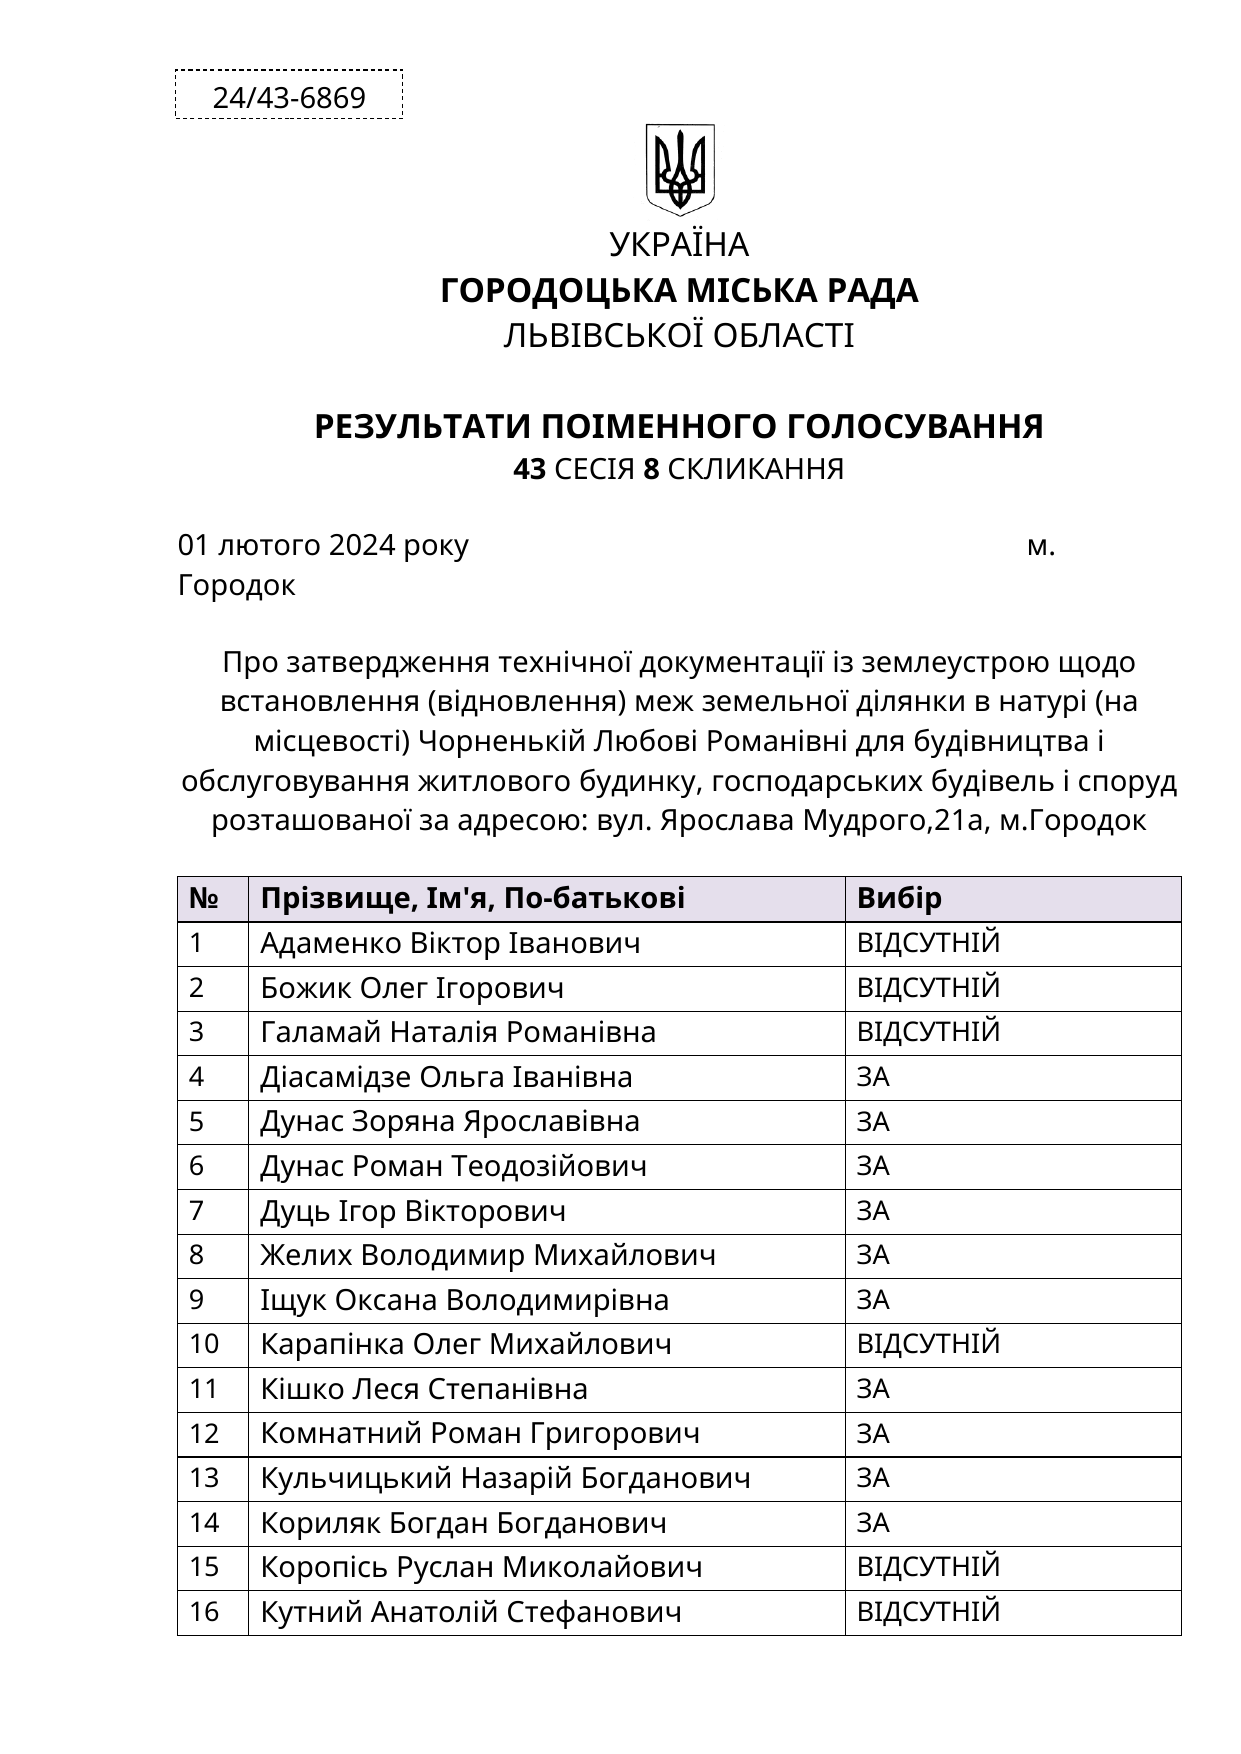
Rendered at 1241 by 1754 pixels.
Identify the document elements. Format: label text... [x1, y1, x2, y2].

table_cell 13 [178, 1458, 248, 1501]
table_cell ВІДСУТНІЙ [846, 1547, 1181, 1590]
table_cell Адаменко Віктор Іванович [249, 923, 845, 966]
table_cell 2 [178, 967, 248, 1011]
table_cell Карапінка Олег Михайлович [249, 1324, 845, 1367]
table_cell 14 [178, 1502, 248, 1546]
table_cell ВІДСУТНІЙ [846, 923, 1181, 966]
table_cell ЗА [846, 1279, 1181, 1323]
table_cell Кішко Леся Степанівна [249, 1368, 845, 1412]
table_cell 6 [178, 1145, 248, 1189]
table_cell 15 [178, 1547, 248, 1590]
table_cell 16 [178, 1591, 248, 1635]
table_cell 12 [178, 1413, 248, 1456]
table_cell 3 [178, 1012, 248, 1055]
table_cell Коропісь Руслан Миколайович [249, 1547, 845, 1590]
text Про затвердження технічної документації із землеустрою щодо встановлення (відновлення) меж земельної ділянки в натурі (на місцевості) Чорненькій Любові Романівні для будівництва і обслуговування житлового будинку, господарських будівель і споруд розташованої за адресою: вул. Ярослава Мудрого,21а, м.Городок [177, 641, 1181, 839]
table_cell ЗА [846, 1413, 1181, 1456]
table_cell 11 [178, 1368, 248, 1412]
table_cell 1 [178, 923, 248, 966]
table_cell Кутний Анатолій Стефанович [249, 1591, 845, 1635]
table_cell 7 [178, 1190, 248, 1233]
text РЕЗУЛЬТАТИ ПОІМЕННОГО ГОЛОСУВАННЯ [177, 403, 1181, 448]
table_cell Кульчицький Назарій Богданович [249, 1458, 845, 1501]
table_cell Дунас Роман Теодозійович [249, 1145, 845, 1189]
text ГОРОДОЦЬКА МІСЬКА РАДА [177, 266, 1181, 312]
table_cell Іщук Оксана Володимирівна [249, 1279, 845, 1323]
text УКРАЇНА [177, 221, 1181, 266]
table_cell ВІДСУТНІЙ [846, 1591, 1181, 1635]
table_cell ЗА [846, 1458, 1181, 1501]
table_cell Дунас Зоряна Ярославівна [249, 1101, 845, 1144]
table_header № [178, 877, 248, 921]
table_cell ВІДСУТНІЙ [846, 1012, 1181, 1055]
picture [633, 118, 726, 221]
table_cell Дуць Ігор Вікторович [249, 1190, 845, 1233]
table_cell Желих Володимир Михайлович [249, 1235, 845, 1278]
table_cell ЗА [846, 1101, 1181, 1144]
table_cell ВІДСУТНІЙ [846, 1324, 1181, 1367]
table_header Прізвище, Ім'я, По-батькові [249, 877, 845, 921]
table_cell 5 [178, 1101, 248, 1144]
table_cell Комнатний Роман Григорович [249, 1413, 845, 1456]
table_cell 10 [178, 1324, 248, 1367]
text 01 лютого 2024 року м. Городок [177, 525, 1181, 604]
table_cell ЗА [846, 1235, 1181, 1278]
table_cell Діасамідзе Ольга Іванівна [249, 1056, 845, 1100]
table_cell ЗА [846, 1368, 1181, 1412]
table_cell Кориляк Богдан Богданович [249, 1502, 845, 1546]
table_cell Галамай Наталія Романівна [249, 1012, 845, 1055]
table_cell ЗА [846, 1502, 1181, 1546]
table_cell 8 [178, 1235, 248, 1278]
text ЛЬВІВСЬКОЇ ОБЛАСТІ [177, 312, 1181, 357]
table_header Вибір [846, 877, 1181, 921]
table_cell 4 [178, 1056, 248, 1100]
table_cell ВІДСУТНІЙ [846, 967, 1181, 1011]
text 43 СЕСІЯ 8 СКЛИКАННЯ [177, 448, 1181, 488]
table_cell ЗА [846, 1145, 1181, 1189]
table_cell Божик Олег Ігорович [249, 967, 845, 1011]
table_cell ЗА [846, 1056, 1181, 1100]
table_cell ЗА [846, 1190, 1181, 1233]
table_cell 9 [178, 1279, 248, 1323]
